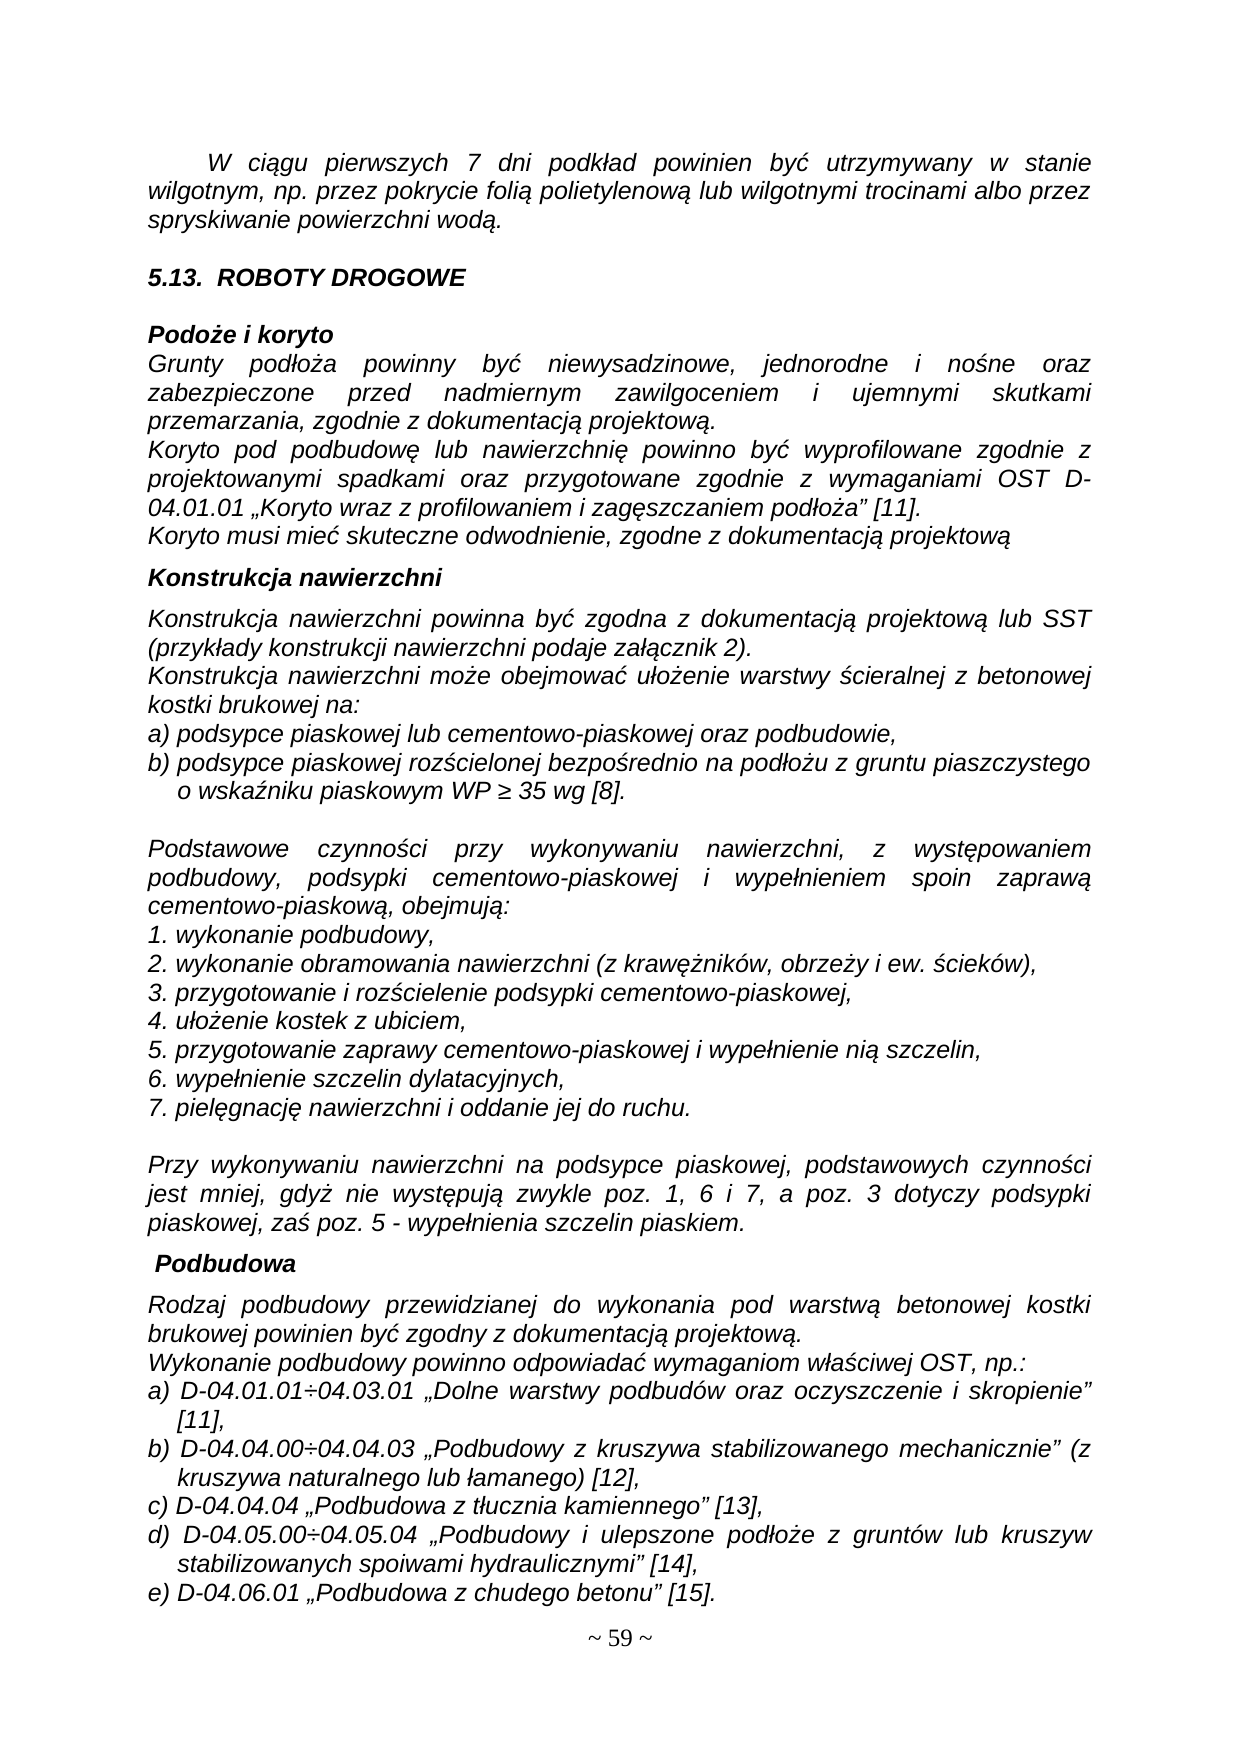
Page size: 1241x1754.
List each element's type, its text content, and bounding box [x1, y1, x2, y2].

text a) podsypce piaskowej lub cementowo-piaskowej oraz podbudowie, [148, 719, 1093, 748]
text Koryto musi mieć skuteczne odwodnienie, zgodne z dokumentacją projektową [148, 521, 1093, 550]
text 6. wypełnienie szczelin dylatacyjnych, [148, 1064, 1093, 1093]
text 2. wykonanie obramowania nawierzchni (z krawężników, obrzeży i ew. ścieków), [148, 949, 1093, 978]
text e) D-04.06.01 „Podbudowa z chudego betonu” [15]. [148, 1578, 1093, 1606]
text 4. ułożenie kostek z ubiciem, [148, 1006, 1093, 1035]
text b) D-04.04.00÷04.04.03 „Podbudowy z kruszywa stabilizowanego mechanicznie” (z kruszywa naturalnego lub łamanego) [12], [148, 1434, 1093, 1491]
text 1. wykonanie podbudowy, [148, 920, 1093, 949]
text Podoże i koryto [148, 320, 1093, 349]
text Podstawowe czynności przy wykonywaniu nawierzchni, z występowaniem podbudowy, podsypki cementowo-piaskowej i wypełnieniem spoin zaprawą cementowo-piaskową, obejmują: [148, 834, 1093, 920]
text W ciągu pierwszych 7 dni podkład powinien być utrzymywany w stanie wilgotnym, np. przez pokrycie folią polietylenową lub wilgotnymi trocinami albo przez spryskiwanie powierzchni wodą. [148, 148, 1093, 234]
text b) podsypce piaskowej rozścielonej bezpośrednio na podłożu z gruntu piaszczystego o wskaźniku piaskowym WP ≥ 35 wg [8]. [148, 748, 1093, 805]
text d) D-04.05.00÷04.05.04 „Podbudowy i ulepszone podłoże z gruntów lub kruszyw stabilizowanych spoiwami hydraulicznymi” [14], [148, 1520, 1093, 1578]
text Koryto pod podbudowę lub nawierzchnię powinno być wyprofilowane zgodnie z projektowanymi spadkami oraz przygotowane zgodnie z wymaganiami OST D-04.01.01 „Koryto wraz z profilowaniem i zagęszczaniem podłoża” [11]. [148, 435, 1093, 521]
text a) D-04.01.01÷04.03.01 „Dolne warstwy podbudów oraz oczyszczenie i skropienie” [11], [148, 1376, 1093, 1434]
text Grunty podłoża powinny być niewysadzinowe, jednorodne i nośne oraz zabezpieczone przed nadmiernym zawilgoceniem i ujemnymi skutkami przemarzania, zgodnie z dokumentacją projektową. [148, 349, 1093, 435]
text Konstrukcja nawierzchni może obejmować ułożenie warstwy ścieralnej z betonowej kostki brukowej na: [148, 661, 1093, 719]
text Wykonanie podbudowy powinno odpowiadać wymaganiom właściwej OST, np.: [148, 1348, 1093, 1376]
text 3. przygotowanie i rozścielenie podsypki cementowo-piaskowej, [148, 978, 1093, 1006]
text Konstrukcja nawierzchni [148, 563, 1093, 591]
text Podbudowa [148, 1249, 1093, 1278]
text 7. pielęgnację nawierzchni i oddanie jej do ruchu. [148, 1093, 1093, 1121]
text 5.13. ROBOTY DROGOWE [148, 263, 1093, 291]
text Przy wykonywaniu nawierzchni na podsypce piaskowej, podstawowych czynności jest mniej, gdyż nie występują zwykle poz. 1, 6 i 7, a poz. 3 dotyczy podsypki piaskowej, zaś poz. 5 - wypełnienia szczelin piaskiem. [148, 1150, 1093, 1236]
text Konstrukcja nawierzchni powinna być zgodna z dokumentacją projektową lub SST (przykłady konstrukcji nawierzchni podaje załącznik 2). [148, 604, 1093, 661]
text 5. przygotowanie zaprawy cementowo-piaskowej i wypełnienie nią szczelin, [148, 1035, 1093, 1064]
text Rodzaj podbudowy przewidzianej do wykonania pod warstwą betonowej kostki brukowej powinien być zgodny z dokumentacją projektową. [148, 1290, 1093, 1348]
text c) D-04.04.04 „Podbudowa z tłucznia kamiennego” [13], [148, 1491, 1093, 1520]
